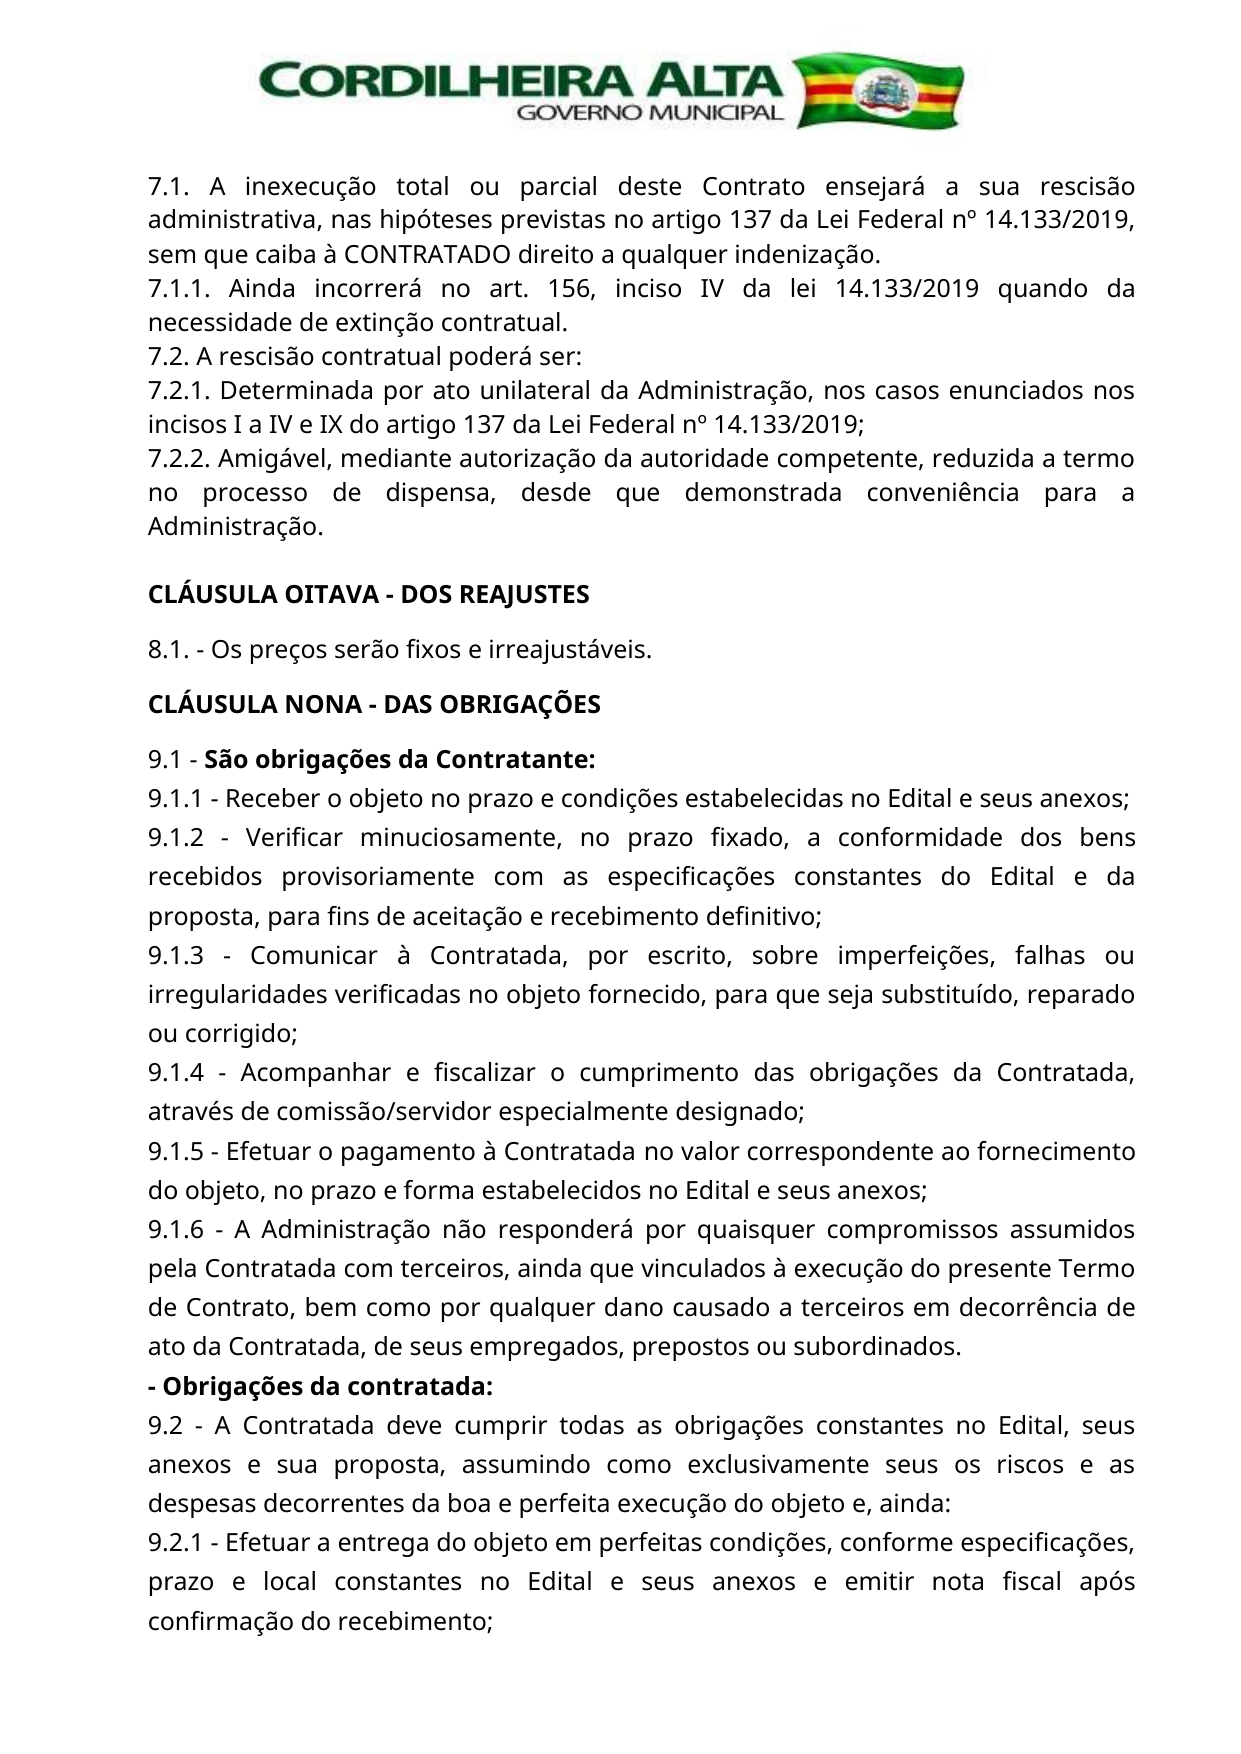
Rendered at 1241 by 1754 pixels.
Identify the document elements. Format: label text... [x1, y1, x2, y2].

text 9.1.3 - Comunicar à Contratada, por escrito, sobre imperfeições, falhas ou irregularidades verificadas no objeto fornecido, para que seja substituído, reparado ou corrigido; [148, 937, 1137, 1050]
text 9.1.2 - Verificar minuciosamente, no prazo fixado, a conformidade dos bens recebidos provisoriamente com as especificações constantes do Edital e da proposta, para fins de aceitação e recebimento definitivo; [148, 820, 1137, 932]
text 8.1. - Os preços serão fixos e irreajustáveis. [148, 632, 1137, 666]
text 9.1 - São obrigações da Contratante: [148, 742, 1137, 776]
text 9.1.6 - A Administração não responderá por quaisquer compromissos assumidos pela Contratada com terceiros, ainda que vinculados à execução do presente Termo de Contrato, bem como por qualquer dano causado a terceiros em decorrência de ato da Contratada, de seus empregados, prepostos ou subordinados. [148, 1212, 1137, 1363]
text 7.1. A inexecução total ou parcial deste Contrato ensejará a sua rescisão administrativa, nas hipóteses previstas no artigo 137 da Lei Federal nº 14.133/2019, sem que caiba à CONTRATADO direito a qualquer indenização. [148, 168, 1137, 270]
text 7.1.1. Ainda incorrerá no art. 156, inciso IV da lei 14.133/2019 quando da necessidade de extinção contratual. [148, 270, 1137, 338]
text CLÁUSULA NONA - DAS OBRIGAÇÕES [148, 687, 1137, 721]
text 7.2. A rescisão contratual poderá ser: [148, 338, 1137, 372]
text 9.1.1 - Receber o objeto no prazo e condições estabelecidas no Edital e seus anexos; [148, 781, 1137, 815]
text 9.2.1 - Efetuar a entrega do objeto em perfeitas condições, conforme especificações, prazo e local constantes no Edital e seus anexos e emitir nota fiscal após confirmação do recebimento; [148, 1525, 1137, 1637]
text 7.2.1. Determinada por ato unilateral da Administração, nos casos enunciados nos incisos I a IV e IX do artigo 137 da Lei Federal nº 14.133/2019; [148, 372, 1137, 441]
picture [236, 28, 988, 155]
text - Obrigações da contratada: [148, 1368, 1138, 1402]
text 9.1.4 - Acompanhar e fiscalizar o cumprimento das obrigações da Contratada, através de comissão/servidor especialmente designado; [148, 1055, 1137, 1128]
text 9.2 - A Contratada deve cumprir todas as obrigações constantes no Edital, seus anexos e sua proposta, assumindo como exclusivamente seus os riscos e as despesas decorrentes da boa e perfeita execução do objeto e, ainda: [148, 1407, 1137, 1520]
text 9.1.5 - Efetuar o pagamento à Contratada no valor correspondente ao fornecimento do objeto, no prazo e forma estabelecidos no Edital e seus anexos; [148, 1133, 1137, 1206]
text CLÁUSULA OITAVA - DOS REAJUSTES [148, 577, 1137, 611]
text 7.2.2. Amigável, mediante autorização da autoridade competente, reduzida a termo no processo de dispensa, desde que demonstrada conveniência para a Administração. [148, 441, 1137, 543]
